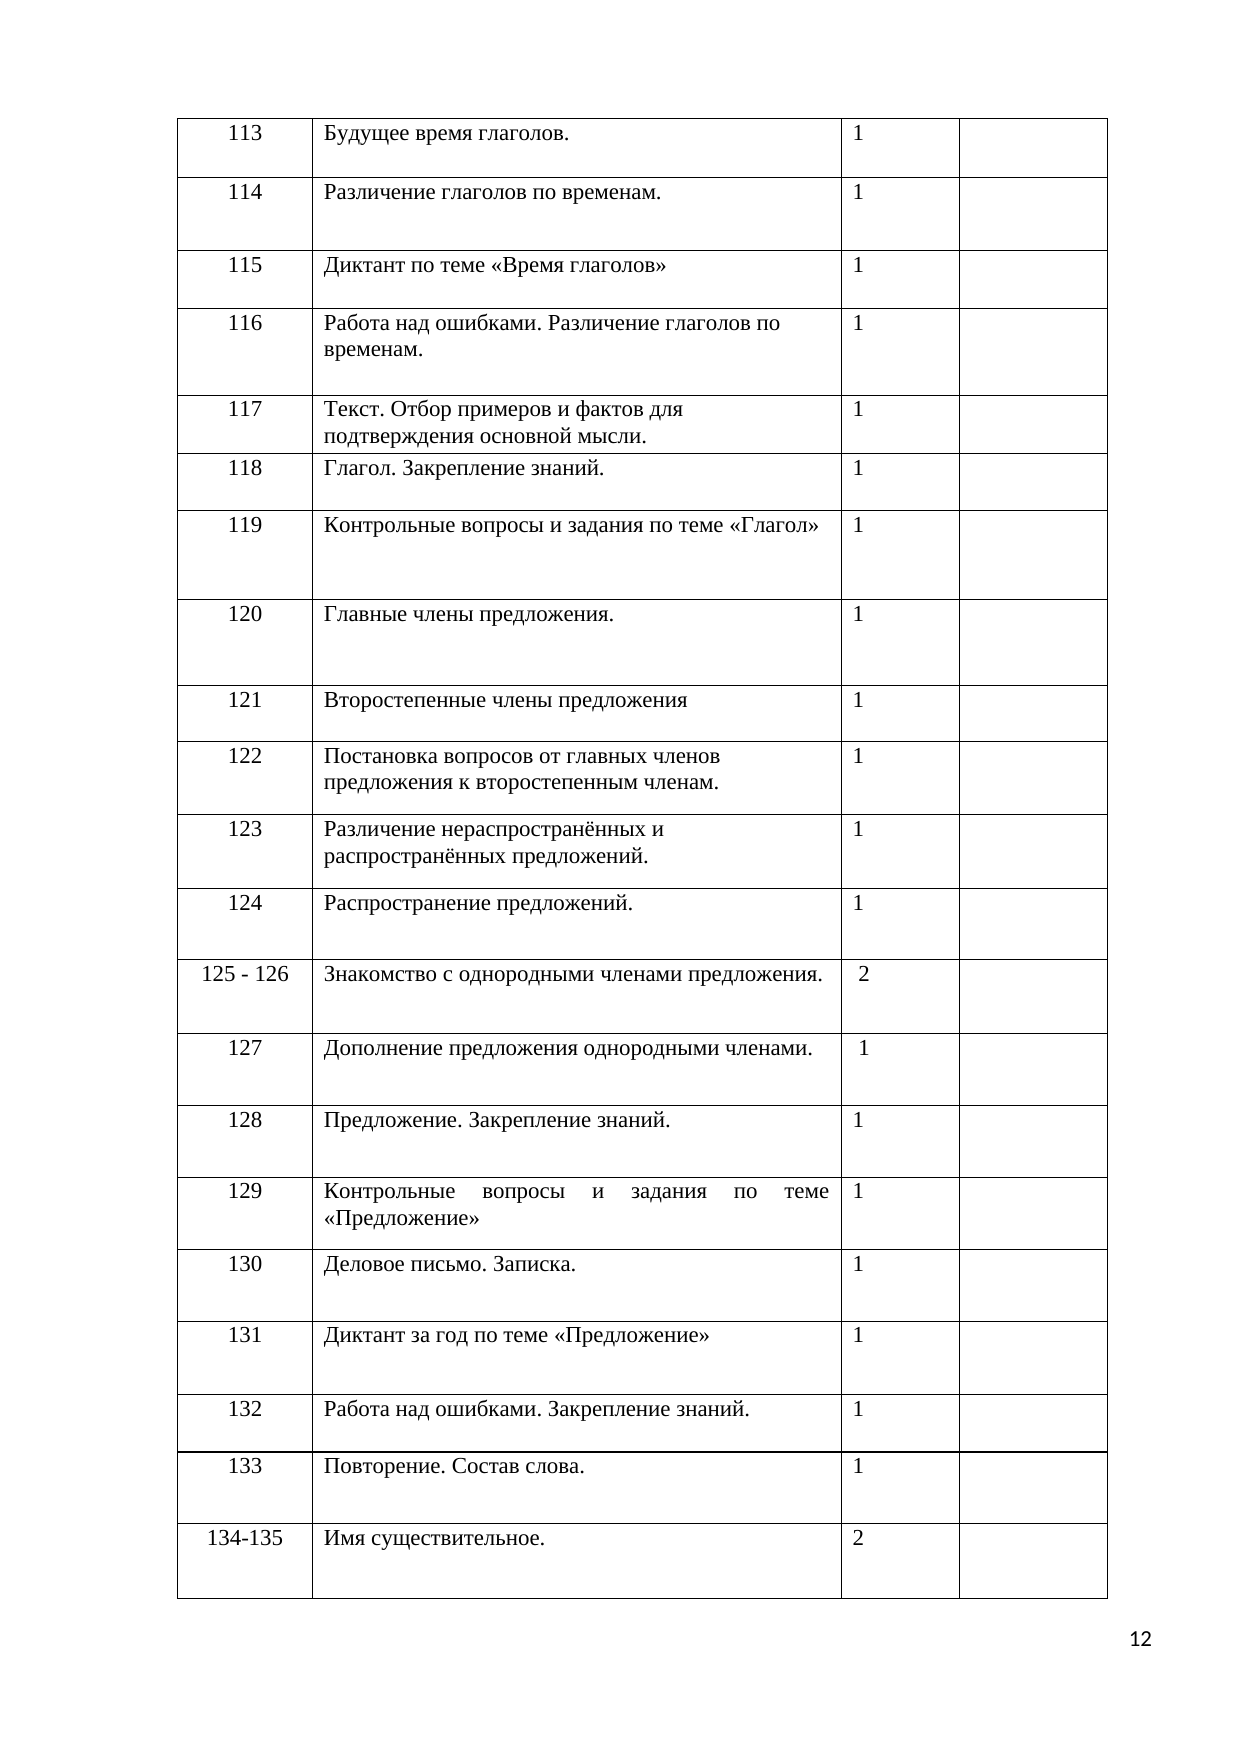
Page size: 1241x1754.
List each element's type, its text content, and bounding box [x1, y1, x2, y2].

table_cell 1 [842, 178, 959, 250]
table_cell Постановка вопросов от главных членов предложения к второстепенным членам. [313, 742, 841, 814]
table_cell 131 [178, 1322, 312, 1393]
table_cell 132 [178, 1395, 312, 1451]
table_cell 121 [178, 686, 312, 741]
table_cell [960, 600, 1107, 685]
table_cell [960, 1034, 1107, 1104]
table_cell Диктант за год по теме «Предложение» [313, 1322, 841, 1393]
table_cell Повторение. Состав слова. [313, 1453, 841, 1523]
table_cell 1 [842, 454, 959, 510]
table_cell [960, 1250, 1107, 1321]
table_cell 1 [842, 742, 959, 814]
table_cell Контрольные вопросы и задания по теме «Глагол» [313, 511, 841, 599]
table_cell [960, 309, 1107, 394]
table_cell 1 [842, 1034, 959, 1104]
table_cell Работа над ошибками. Различение глаголов по временам. [313, 309, 841, 394]
table_cell [960, 454, 1107, 510]
table_cell [960, 119, 1107, 177]
table_cell 1 [842, 889, 959, 959]
table_cell Распространение предложений. [313, 889, 841, 959]
table_cell 1 [842, 119, 959, 177]
table_cell 1 [842, 686, 959, 741]
table_cell [960, 396, 1107, 452]
table_cell [960, 1178, 1107, 1248]
table_cell Дополнение предложения однородными членами. [313, 1034, 841, 1104]
table_cell [960, 251, 1107, 308]
table_cell 1 [842, 251, 959, 308]
table_cell Знакомство с однородными членами предложения. [313, 960, 841, 1033]
table_cell Различение нераспространённых и распространённых предложений. [313, 815, 841, 887]
table_cell 1 [842, 511, 959, 599]
table_cell Контрольные вопросы и задания по теме «Предложение» [313, 1178, 841, 1248]
table_cell Деловое письмо. Записка. [313, 1250, 841, 1321]
table_cell Диктант по теме «Время глаголов» [313, 251, 841, 308]
table_cell Предложение. Закрепление знаний. [313, 1106, 841, 1177]
table_cell [960, 889, 1107, 959]
table_cell 122 [178, 742, 312, 814]
table_cell [960, 1322, 1107, 1393]
table_cell Второстепенные члены предложения [313, 686, 841, 741]
table_cell 130 [178, 1250, 312, 1321]
table_cell 1 [842, 1395, 959, 1451]
table_cell 1 [842, 1322, 959, 1393]
table_cell Главные члены предложения. [313, 600, 841, 685]
table_cell 123 [178, 815, 312, 887]
table_cell 115 [178, 251, 312, 308]
table_cell 120 [178, 600, 312, 685]
table_cell Глагол. Закрепление знаний. [313, 454, 841, 510]
table_cell 128 [178, 1106, 312, 1177]
table_cell 1 [842, 1250, 959, 1321]
table_cell [960, 1524, 1107, 1598]
table_cell [960, 1395, 1107, 1451]
table_cell 1 [842, 396, 959, 452]
table_cell 118 [178, 454, 312, 510]
table_cell 133 [178, 1453, 312, 1523]
table_cell [960, 815, 1107, 887]
table_cell Текст. Отбор примеров и фактов для подтверждения основной мысли. [313, 396, 841, 452]
table_cell 2 [842, 960, 959, 1033]
table_cell 117 [178, 396, 312, 452]
table_cell 134-135 [178, 1524, 312, 1598]
table_cell 1 [842, 309, 959, 394]
table_cell 1 [842, 1178, 959, 1248]
table_cell Различение глаголов по временам. [313, 178, 841, 250]
table_cell Работа над ошибками. Закрепление знаний. [313, 1395, 841, 1451]
table_cell 127 [178, 1034, 312, 1104]
table_cell 119 [178, 511, 312, 599]
table_cell 1 [842, 600, 959, 685]
table_cell 114 [178, 178, 312, 250]
table_cell [960, 511, 1107, 599]
table_cell 2 [842, 1524, 959, 1598]
table_cell 113 [178, 119, 312, 177]
table_cell 116 [178, 309, 312, 394]
table_cell 1 [842, 815, 959, 887]
table_cell [960, 1106, 1107, 1177]
table_cell 1 [842, 1453, 959, 1523]
table_cell [960, 686, 1107, 741]
table_cell Будущее время глаголов. [313, 119, 841, 177]
table_cell 129 [178, 1178, 312, 1248]
table_cell [960, 1453, 1107, 1523]
table_cell [960, 178, 1107, 250]
table_cell [960, 742, 1107, 814]
table_cell 125 - 126 [178, 960, 312, 1033]
table_cell 124 [178, 889, 312, 959]
table_cell 1 [842, 1106, 959, 1177]
table_cell [960, 960, 1107, 1033]
table_cell Имя существительное. [313, 1524, 841, 1598]
